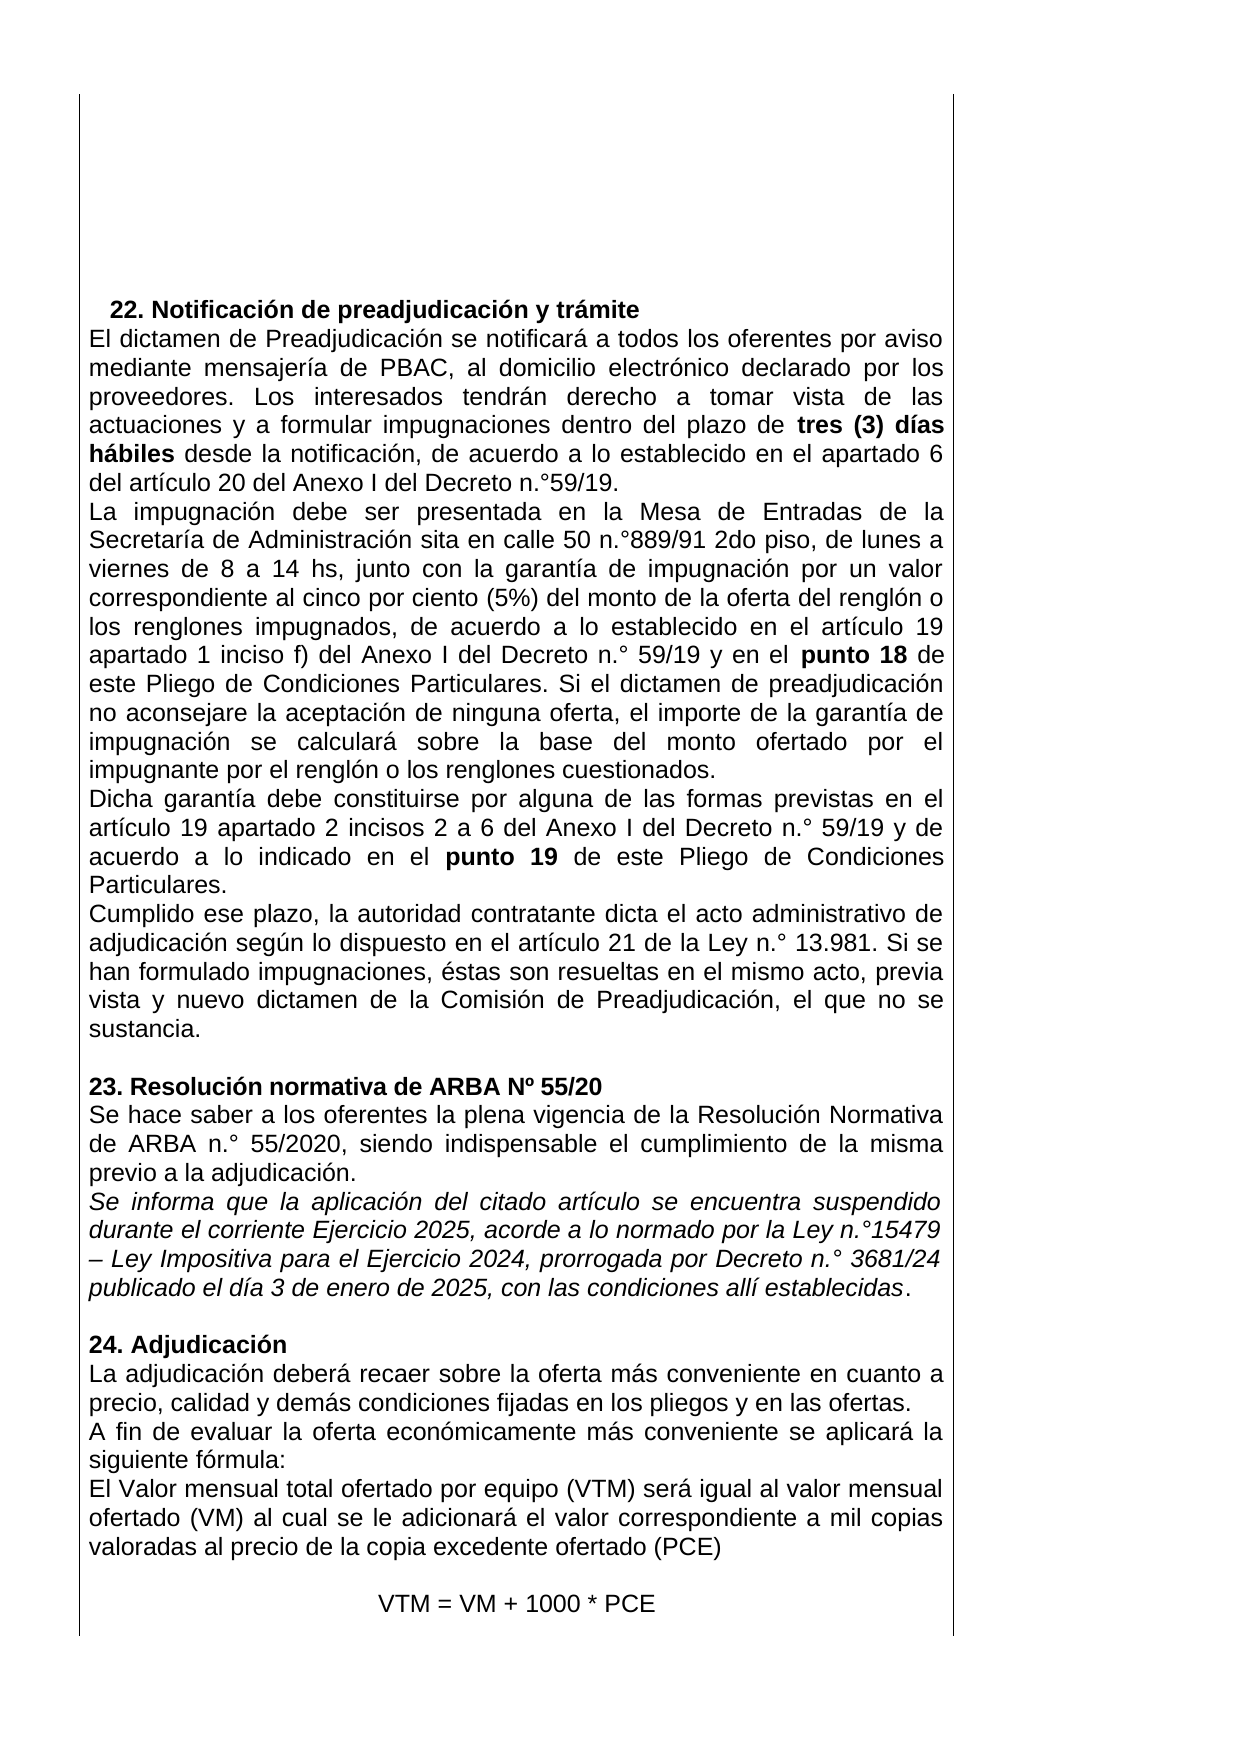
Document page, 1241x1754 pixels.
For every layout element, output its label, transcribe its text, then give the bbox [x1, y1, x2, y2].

text La impugnación debe ser presentada en la Mesa de Entradas de la Secretaría de Administración sita en calle 50 n.°889/91 2do piso, de lunes a viernes de 8 a 14 hs, junto con la garantía de impugnación por un valor correspondiente al cinco por ciento (5%) del monto de la oferta del renglón o los renglones impugnados, de acuerdo a lo establecido en el artículo 19 apartado 1 inciso f) del Anexo I del Decreto n.° 59/19 y en el punto 18 de este Pliego de Condiciones Particulares. Si el dictamen de preadjudicación no aconsejare la aceptación de ninguna oferta, el importe de la garantía de impugnación se calculará sobre la base del monto ofertado por el impugnante por el renglón o los renglones cuestionados. [89, 497, 945, 784]
text 22. Notificación de preadjudicación y trámite [89, 295, 945, 324]
text A fin de evaluar la oferta económicamente más conveniente se aplicará la siguiente fórmula: [89, 1417, 945, 1474]
text Se hace saber a los oferentes la plena vigencia de la Resolución Normativa de ARBA n.° 55/2020, siendo indispensable el cumplimiento de la misma previo a la adjudicación. [89, 1100, 945, 1187]
text El dictamen de Preadjudicación se notificará a todos los oferentes por aviso mediante mensajería de PBAC, al domicilio electrónico declarado por los proveedores. Los interesados tendrán derecho a tomar vista de las actuaciones y a formular impugnaciones dentro del plazo de tres (3) días hábiles desde la notificación, de acuerdo a lo establecido en el apartado 6 del artículo 20 del Anexo I del Decreto n.°59/19. [89, 324, 945, 497]
text 24. Adjudicación [89, 1330, 945, 1359]
text La adjudicación deberá recaer sobre la oferta más conveniente en cuanto a precio, calidad y demás condiciones fijadas en los pliegos y en las ofertas. [89, 1359, 945, 1417]
text Se informa que la aplicación del citado artículo se encuentra suspendido durante el corriente Ejercicio 2025, acorde a lo normado por la Ley n.°15479 – Ley Impositiva para el Ejercicio 2024, prorrogada por Decreto n.° 3681/24 publicado el día 3 de enero de 2025, con las condiciones allí establecidas. [89, 1187, 945, 1302]
text El Valor mensual total ofertado por equipo (VTM) será igual al valor mensual ofertado (VM) al cual se le adicionará el valor correspondiente a mil copias valoradas al precio de la copia excedente ofertado (PCE) [89, 1474, 945, 1560]
text Dicha garantía debe constituirse por alguna de las formas previstas en el artículo 19 apartado 2 incisos 2 a 6 del Anexo I del Decreto n.° 59/19 y de acuerdo a lo indicado en el punto 19 de este Pliego de Condiciones Particulares. [89, 784, 945, 899]
text 23. Resolución normativa de ARBA Nº 55/20 [89, 1072, 945, 1100]
text Cumplido ese plazo, la autoridad contratante dicta el acto administrativo de adjudicación según lo dispuesto en el artículo 21 de la Ley n.° 13.981. Si se han formulado impugnaciones, éstas son resueltas en el mismo acto, previa vista y nuevo dictamen de la Comisión de Preadjudicación, el que no se sustancia. [89, 899, 945, 1043]
text VTM = VM + 1000 * PCE [89, 1589, 945, 1618]
